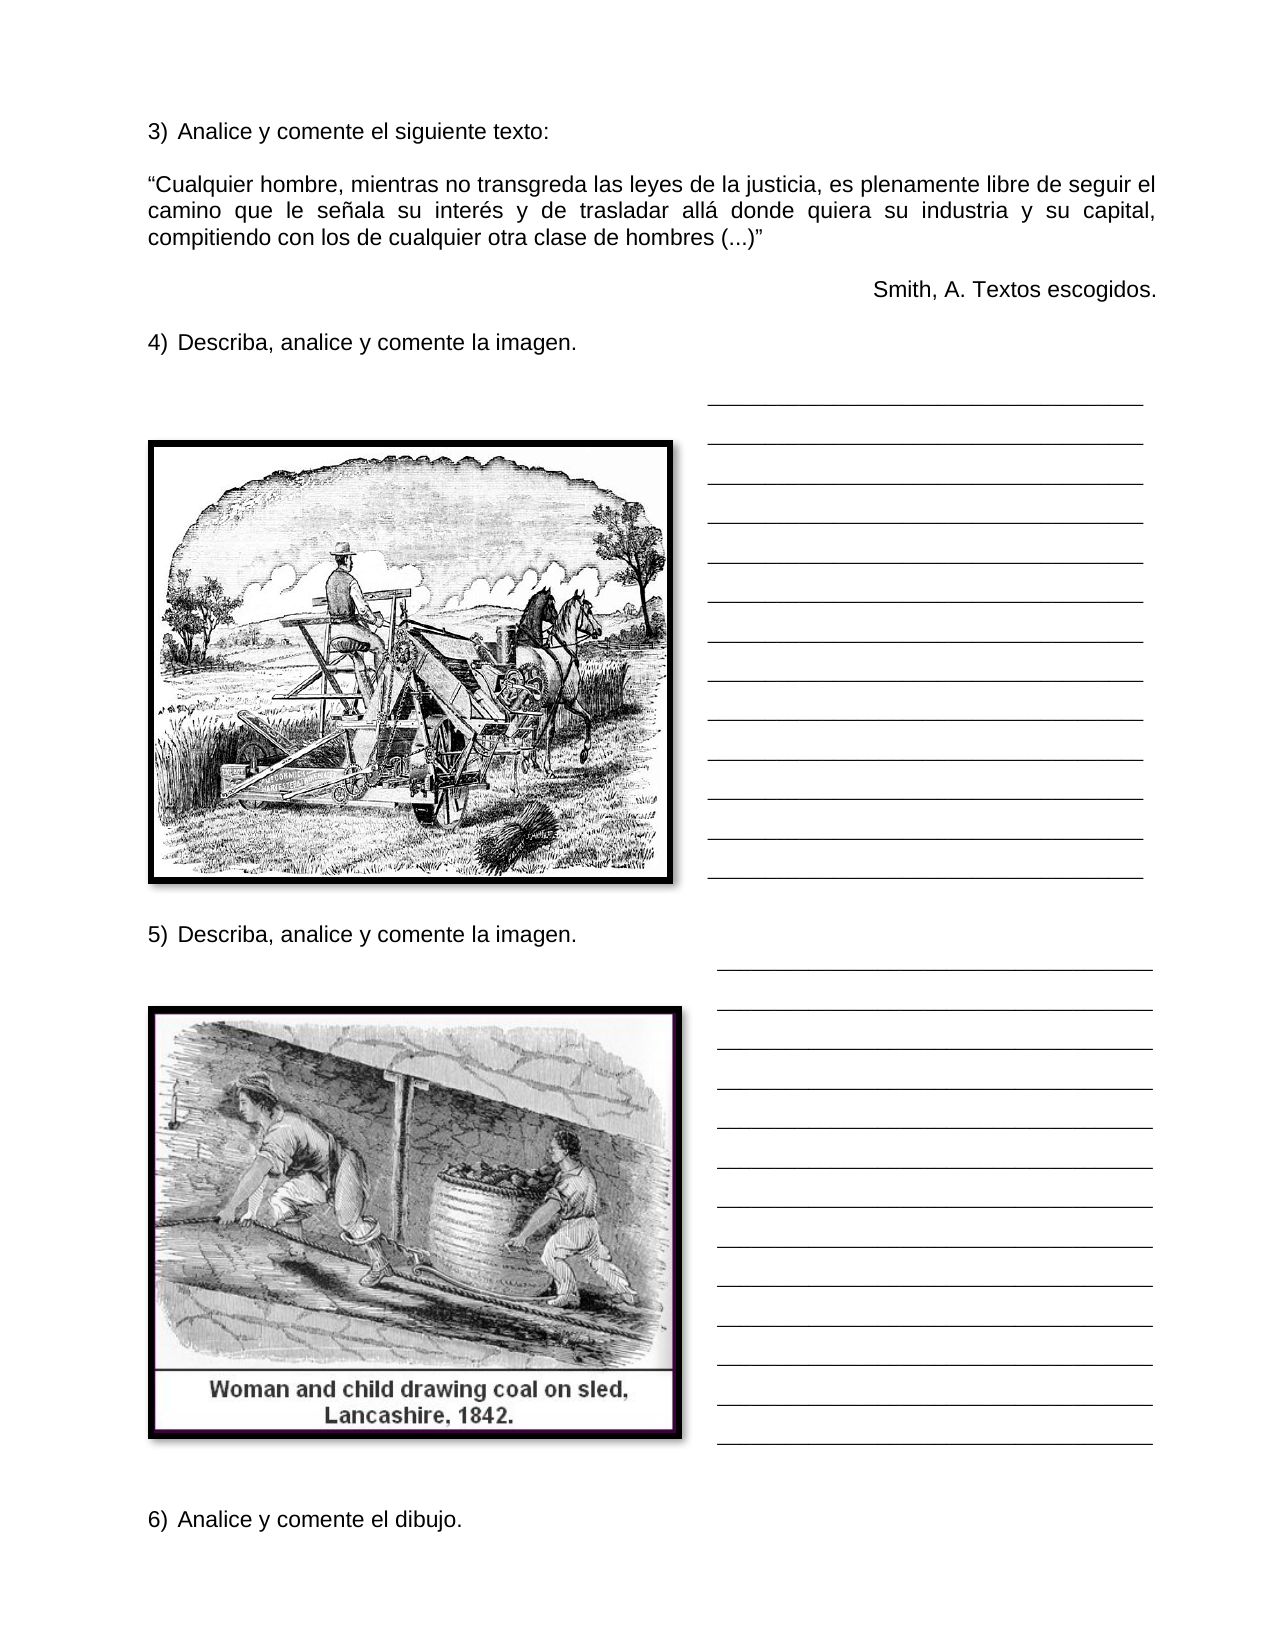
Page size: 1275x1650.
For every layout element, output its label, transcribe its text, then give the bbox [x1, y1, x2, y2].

table_header ______________________________________ ______________________________________ ______________________________________ ______________________________________ ______________________________________ ______________________________________ ______________________________________ ______________________________________ ______________________________________ ______________________________________ ______________________________________ ______________________________________ ______________________________________ [696, 382, 1168, 895]
list Describa, analice y comente la imagen. [148, 921, 1157, 948]
list Analice y comente el dibujo. [148, 1506, 1157, 1532]
list Analice y comente el siguiente texto: [148, 118, 1157, 144]
picture [154, 447, 667, 877]
picture [154, 1013, 676, 1433]
table_header [136, 948, 706, 1506]
text Smith, A. Textos escogidos. [148, 250, 1157, 303]
list Describa, analice y comente la imagen. [148, 329, 1157, 355]
table_header ______________________________________ ______________________________________ ______________________________________ ______________________________________ ______________________________________ ______________________________________ ______________________________________ ______________________________________ ______________________________________ ______________________________________ ______________________________________ ______________________________________ ______________________________________ [706, 948, 1168, 1506]
table_header [136, 382, 696, 895]
text “Cualquier hombre, mientras no transgreda las leyes de la justicia, es plenamente libre de seguir el camino que le señala su interés y de trasladar allá donde quiera su industria y su capital, compitiendo con los de cualquier otra clase de hombres (...)” [148, 171, 1157, 250]
